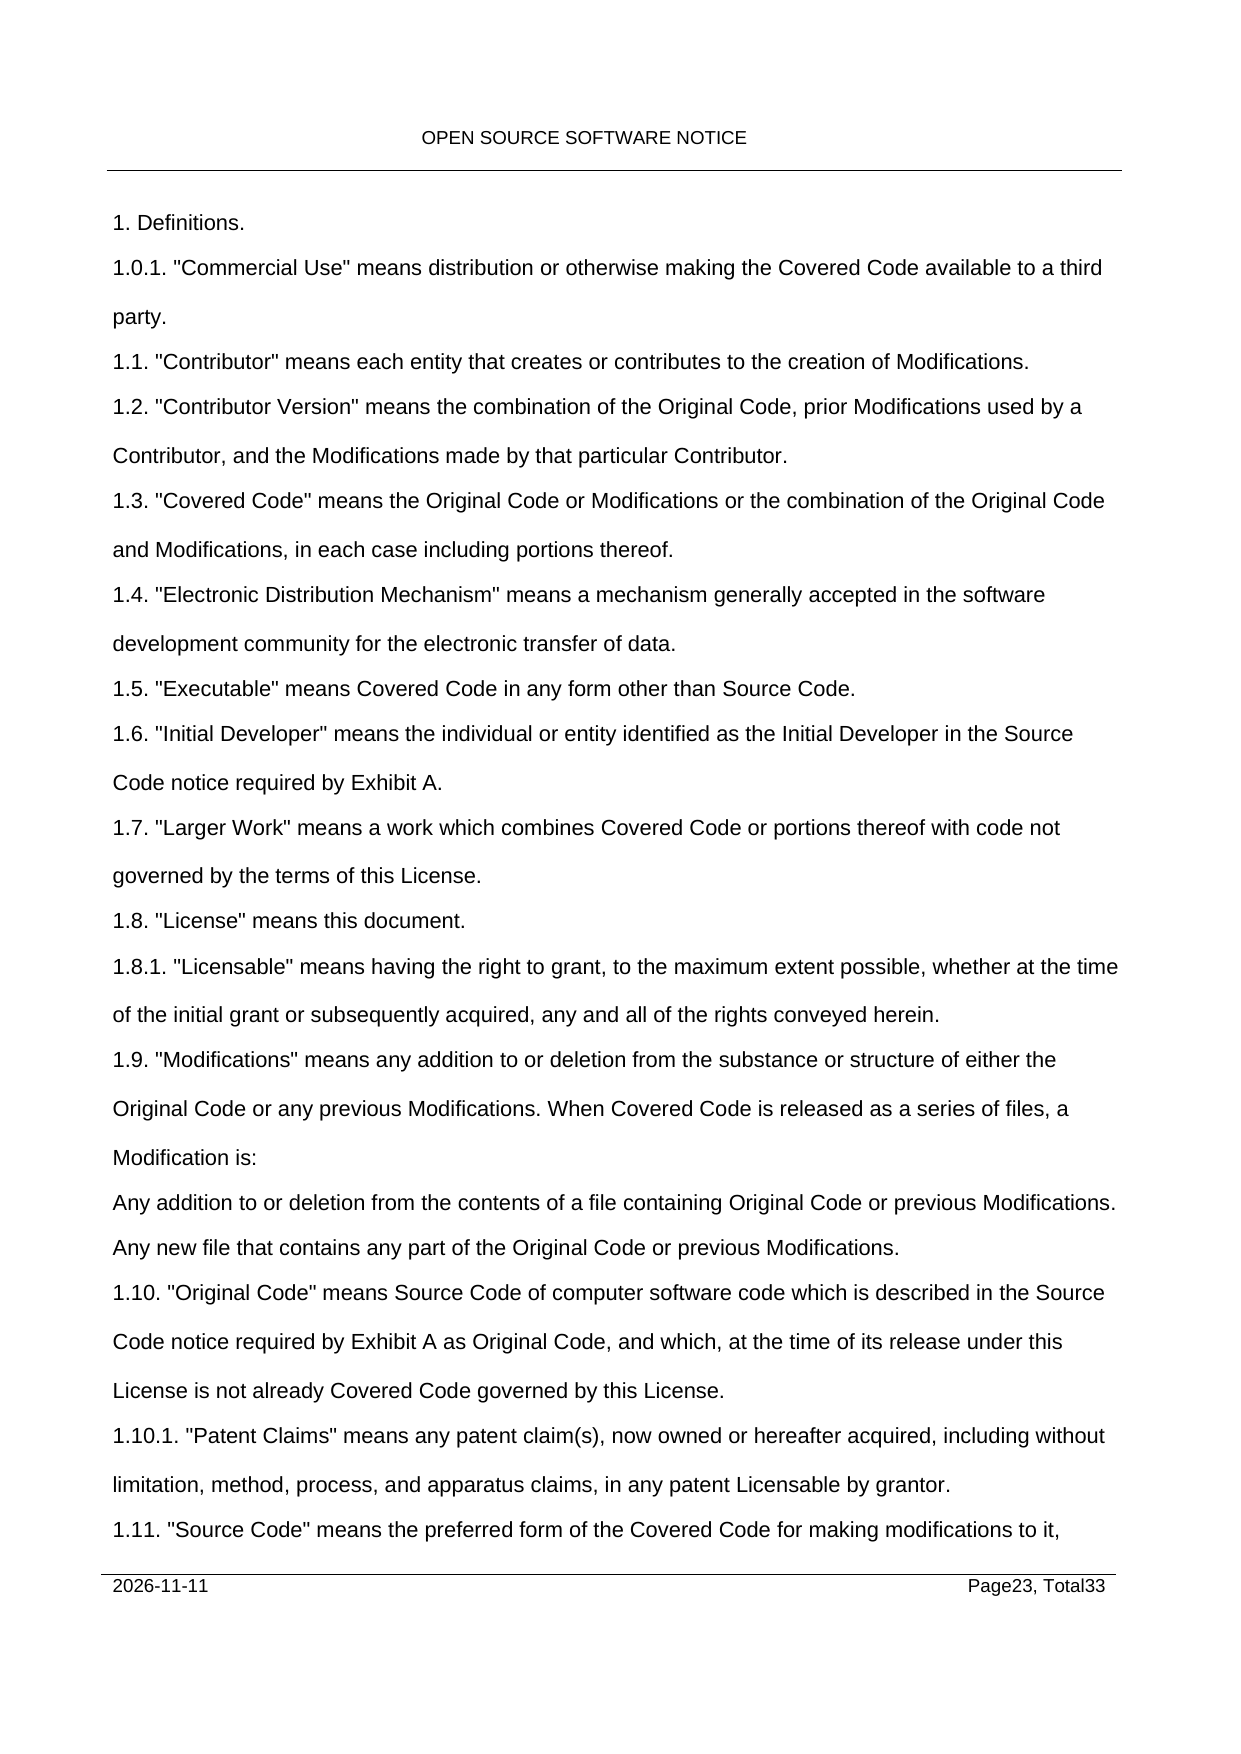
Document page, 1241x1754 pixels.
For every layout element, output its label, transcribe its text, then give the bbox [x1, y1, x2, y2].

text 1.8.1. "Licensable" means having the right to grant, to the maximum extent possible, whether at the time of the initial grant or subsequently acquired, any and all of the rights conveyed herein. [112, 950, 1128, 1031]
text 1.10. "Original Code" means Source Code of computer software code which is described in the Source Code notice required by Exhibit A as Original Code, and which, at the time of its release under this License is not already Covered Code governed by this License. [112, 1277, 1128, 1407]
text 1.6. "Initial Developer" means the individual or entity identified as the Initial Developer in the Source Code notice required by Exhibit A. [112, 717, 1128, 798]
text Any addition to or deletion from the contents of a file containing Original Code or previous Modifications. [112, 1186, 1128, 1219]
text 1.1. "Contributor" means each entity that creates or contributes to the creation of Modifications. [112, 345, 1128, 378]
text 1.10.1. "Patent Claims" means any patent claim(s), now owned or hereafter acquired, including without limitation, method, process, and apparatus claims, in any patent Licensable by grantor. [112, 1419, 1128, 1500]
text 1.5. "Executable" means Covered Code in any form other than Source Code. [112, 672, 1128, 704]
text 1.4. "Electronic Distribution Mechanism" means a mechanism generally accepted in the software development community for the electronic transfer of data. [112, 578, 1128, 659]
text 1.3. "Covered Code" means the Original Code or Modifications or the combination of the Original Code and Modifications, in each case including portions thereof. [112, 484, 1128, 566]
text 1.9. "Modifications" means any addition to or deletion from the substance or structure of either the Original Code or any previous Modifications. When Covered Code is released as a series of files, a Modification is: [112, 1044, 1128, 1174]
text 1.2. "Contributor Version" means the combination of the Original Code, prior Modifications used by a Contributor, and the Modifications made by that particular Contributor. [112, 390, 1128, 472]
text 1.7. "Larger Work" means a work which combines Covered Code or portions thereof with code not governed by the terms of this License. [112, 811, 1128, 892]
text 1.0.1. "Commercial Use" means distribution or otherwise making the Covered Code available to a third party. [112, 251, 1128, 333]
text 1.8. "License" means this document. [112, 905, 1128, 937]
text 1. Definitions. [112, 206, 1128, 239]
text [112, 1513, 1128, 1546]
text Any new file that contains any part of the Original Code or previous Modifications. [112, 1231, 1128, 1264]
